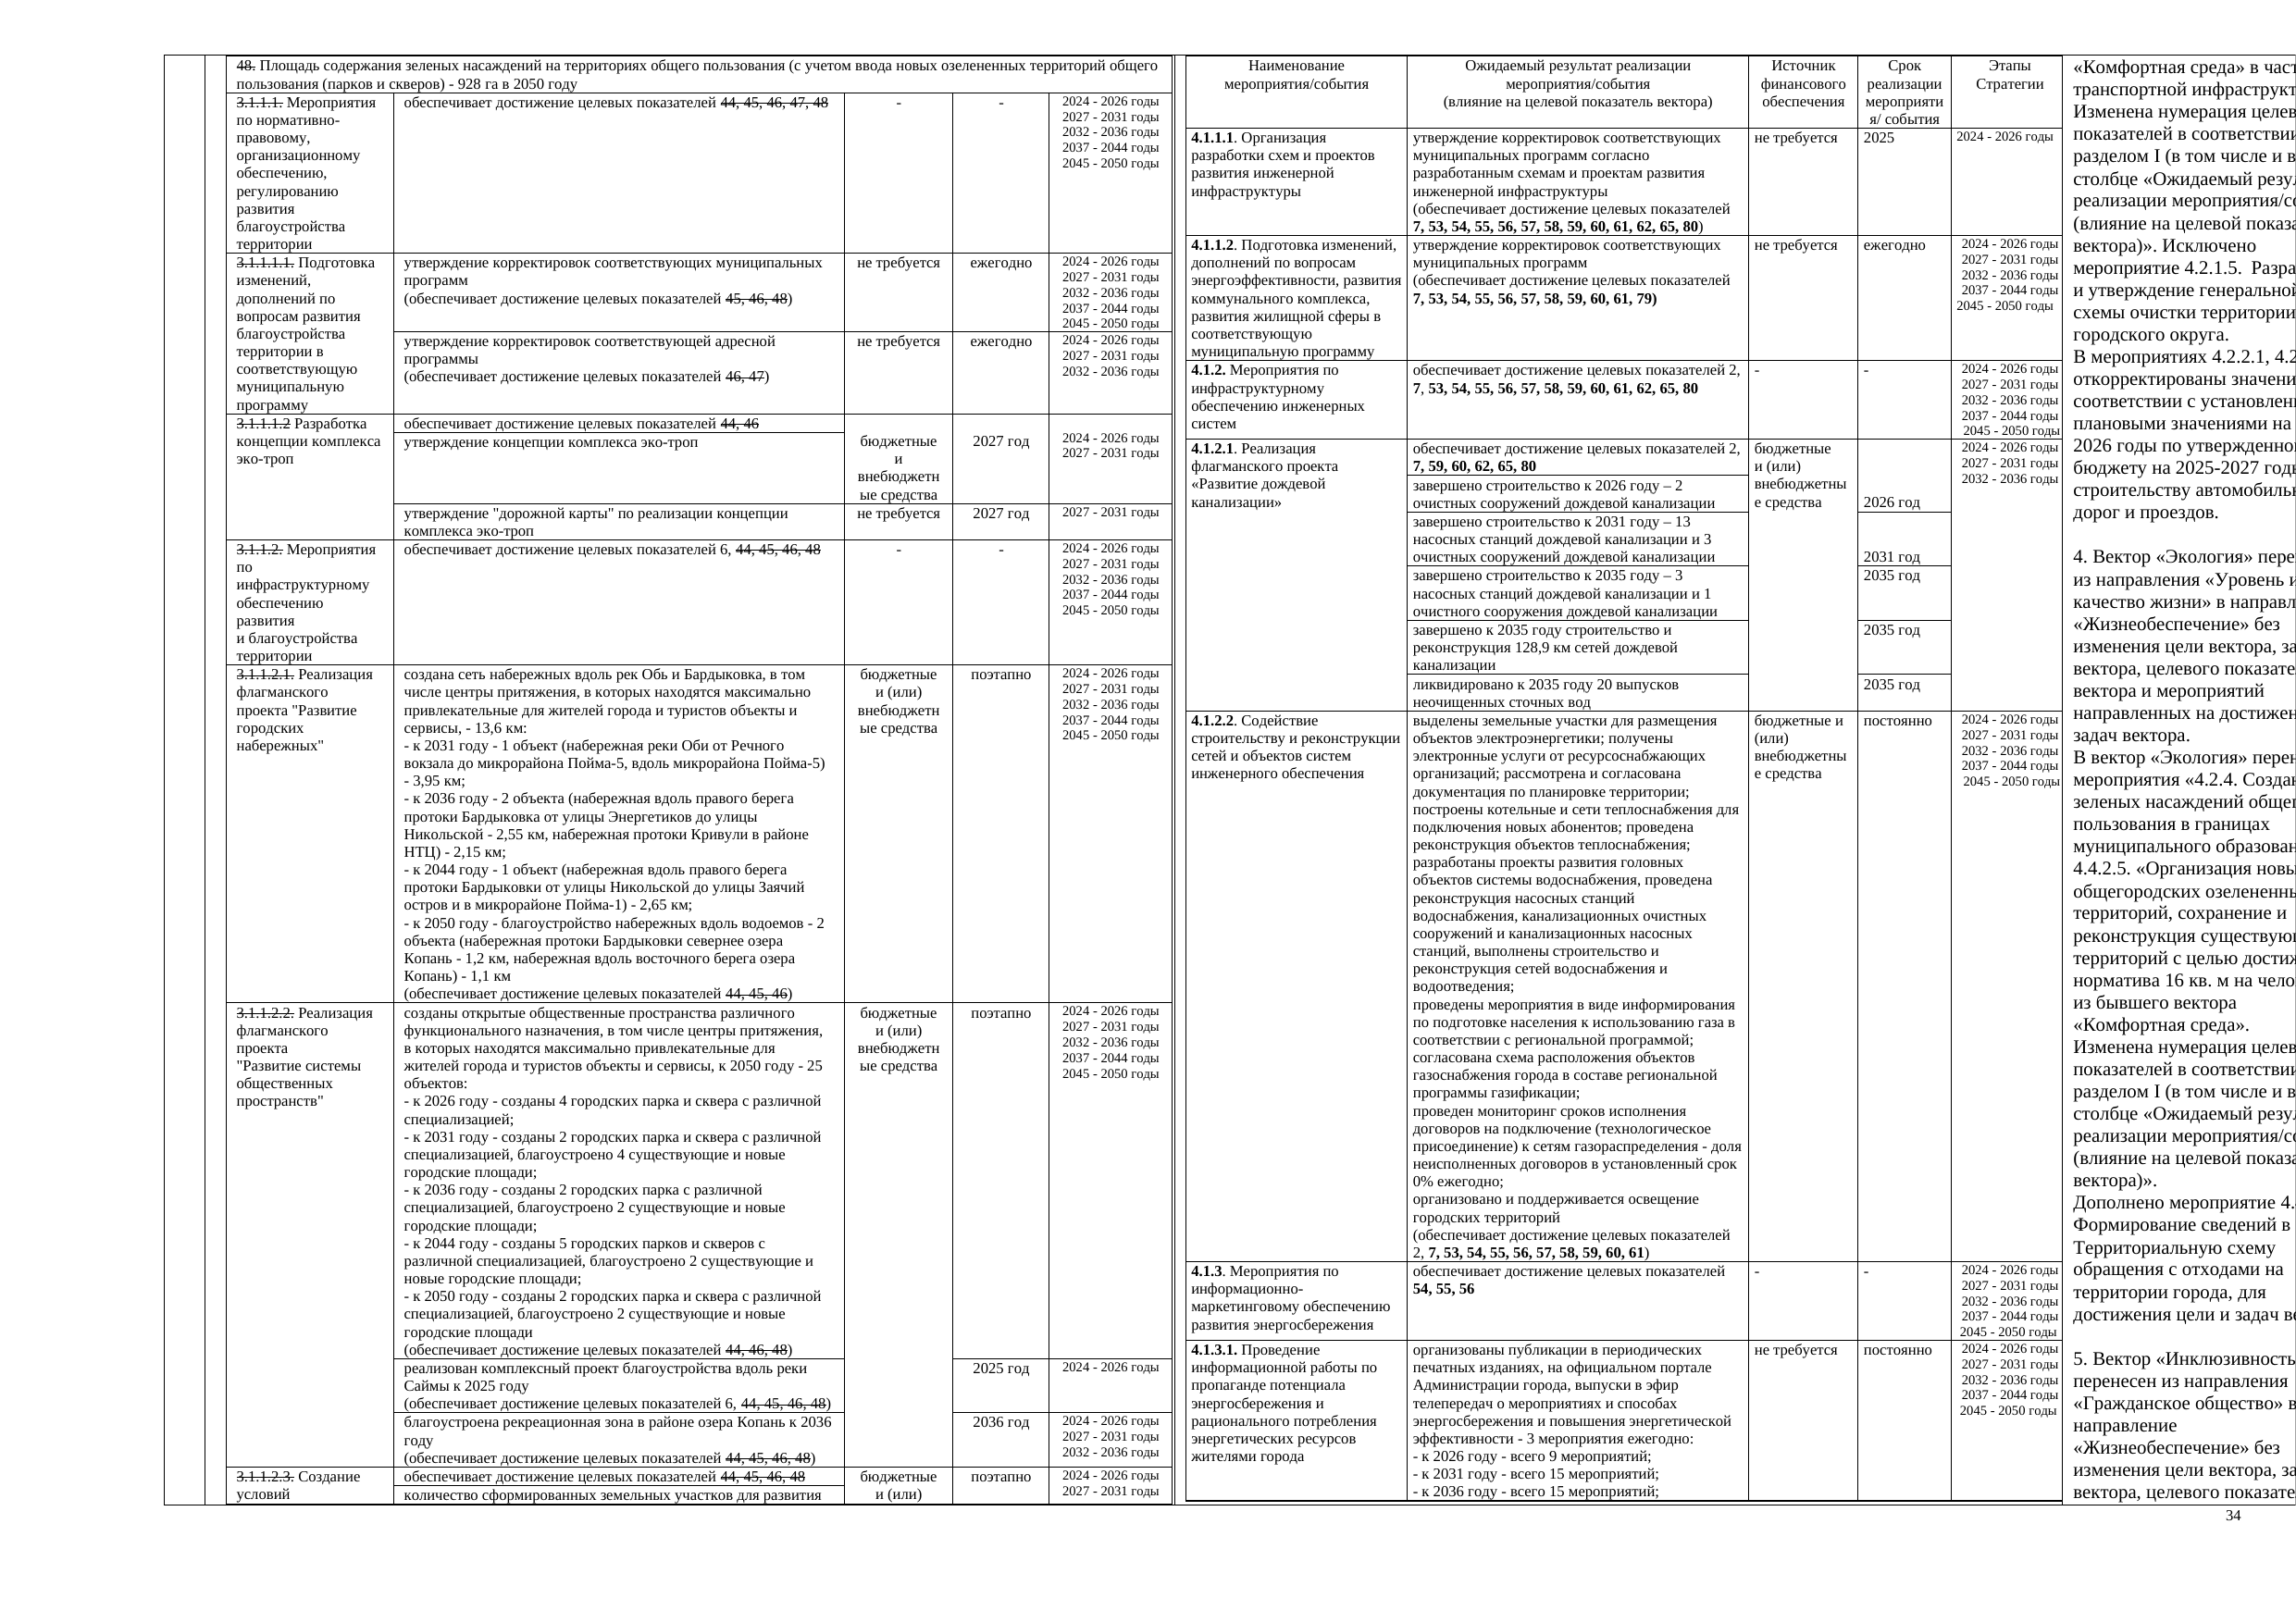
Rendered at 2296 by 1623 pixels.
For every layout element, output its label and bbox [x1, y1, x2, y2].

table_cell [1049, 1413, 1172, 1467]
table_cell [394, 415, 844, 432]
table_cell [953, 540, 1049, 664]
table_cell [394, 540, 844, 664]
table_cell [394, 1468, 844, 1485]
table_cell [953, 1003, 1049, 1358]
table_cell [1049, 1468, 1172, 1504]
table_cell [953, 254, 1049, 331]
table_cell [845, 540, 952, 664]
table_cell [1049, 332, 1172, 414]
table_cell [227, 1468, 393, 1504]
table_cell [394, 93, 844, 253]
table_cell [845, 504, 952, 539]
table_cell [953, 332, 1049, 414]
table_cell [845, 254, 952, 331]
table_cell [227, 56, 1172, 93]
table_cell [845, 1468, 952, 1504]
table_cell [394, 1003, 844, 1358]
table_cell [165, 56, 205, 1505]
table_cell [227, 93, 393, 253]
table_cell [394, 332, 844, 414]
table_cell [953, 1359, 1049, 1412]
table_cell [1175, 56, 2062, 1505]
table_cell [1049, 1003, 1172, 1358]
table_cell [845, 93, 952, 253]
table_cell [1049, 504, 1172, 539]
table_cell [227, 1003, 393, 1467]
table_cell [394, 1486, 844, 1504]
table_cell [953, 1413, 1049, 1467]
table_cell [953, 665, 1049, 1002]
table_cell [845, 332, 952, 414]
table_cell [953, 93, 1049, 253]
table_cell [227, 540, 393, 664]
table_cell [2063, 56, 2295, 1505]
table_cell [953, 415, 1049, 503]
table_cell [394, 665, 844, 1002]
table_cell [1049, 415, 1172, 503]
table_cell [845, 415, 952, 503]
table_cell [394, 504, 844, 539]
table_cell [953, 1468, 1049, 1504]
table_cell [205, 56, 226, 1505]
table_cell [394, 254, 844, 331]
table_cell [1049, 665, 1172, 1002]
table_cell [1049, 540, 1172, 664]
table_cell [845, 1003, 952, 1467]
table_cell [953, 504, 1049, 539]
table_cell [1049, 93, 1172, 253]
table_cell [394, 1413, 844, 1467]
table_cell [845, 665, 952, 1002]
table_cell [1049, 254, 1172, 331]
table_cell [394, 1359, 844, 1412]
table_cell [227, 254, 393, 414]
table_cell [394, 433, 844, 503]
table_cell [227, 665, 393, 1002]
table_cell [1049, 1359, 1172, 1412]
table_cell [227, 415, 393, 539]
